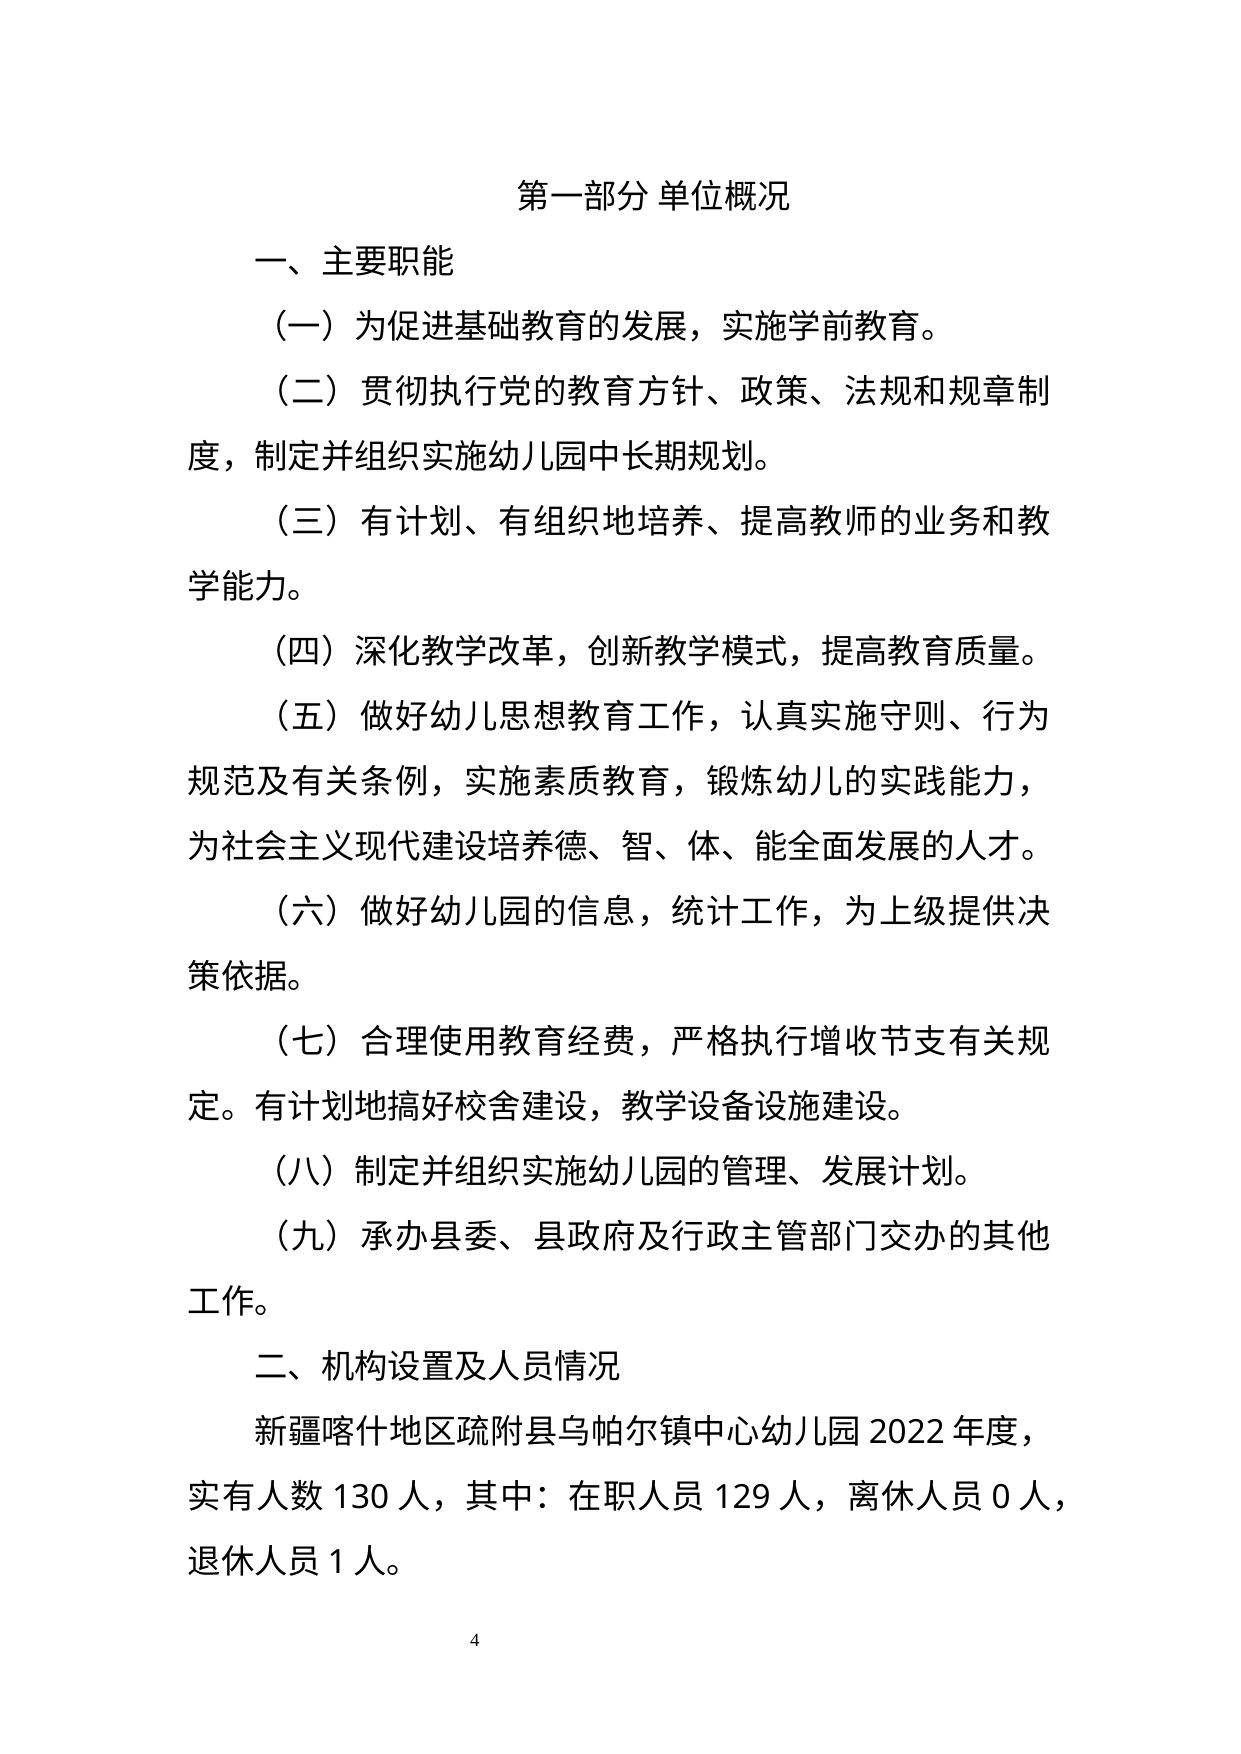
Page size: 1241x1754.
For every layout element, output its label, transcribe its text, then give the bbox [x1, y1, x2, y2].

text 二、机构设置及人员情况 [187, 1332, 1053, 1397]
text 一、主要职能 [187, 227, 1053, 292]
text 第一部分 单位概况 [187, 162, 1053, 227]
text （一）为促进基础教育的发展，实施学前教育。 （二）贯彻执行党的教育方针、政策、法规和规章制度，制定并组织实施幼儿园中长期规划。 （三）有计划、有组织地培养、提高教师的业务和教学能力。 （四）深化教学改革，创新教学模式，提高教育质量。 （五）做好幼儿思想教育工作，认真实施守则、行为规范及有关条例，实施素质教育，锻炼幼儿的实践能力，为社会主义现代建设培养德、智、体、能全面发展的人才。 （六）做好幼儿园的信息，统计工作，为上级提供决策依据。 （七）合理使用教育经费，严格执行增收节支有关规定。有计划地搞好校舍建设，教学设备设施建设。 （八）制定并组织实施幼儿园的管理、发展计划。 （九）承办县委、县政府及行政主管部门交办的其他工作。 [187, 292, 1053, 1332]
text 新疆喀什地区疏附县乌帕尔镇中心幼儿园2022年度，实有人数130人，其中：在职人员129人，离休人员0人，退休人员1人。 [187, 1397, 1053, 1592]
